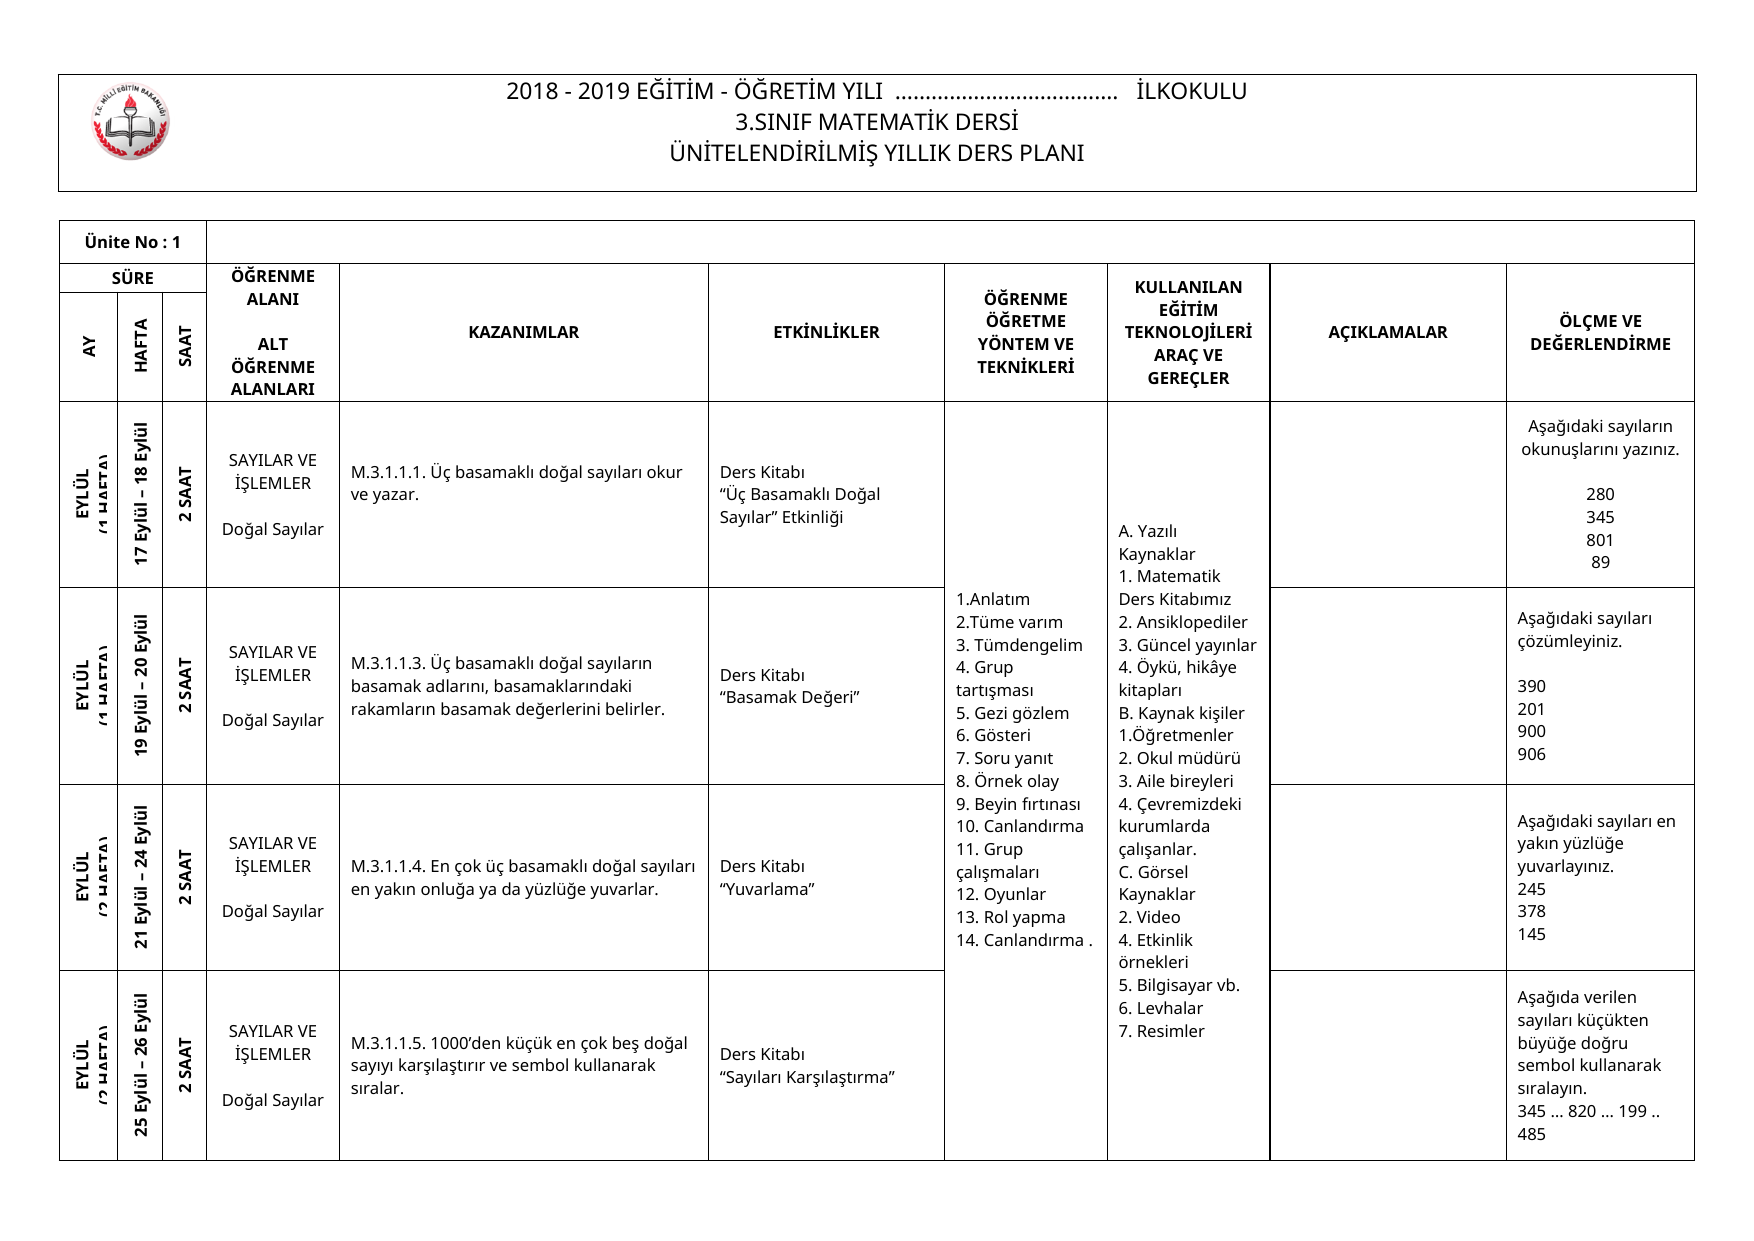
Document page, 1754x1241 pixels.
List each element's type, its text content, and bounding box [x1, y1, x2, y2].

table_cell 19 Eylül – 20 Eylül [118, 588, 162, 784]
table_cell 25 Eylül – 26 Eylül [118, 971, 162, 1160]
table_header [207, 221, 1694, 263]
table_cell ÖLÇME VE DEĞERLENDİRME [1507, 264, 1694, 401]
table_cell [1271, 971, 1506, 1160]
table_cell SAYILAR VE İŞLEMLER Doğal Sayılar [207, 588, 339, 784]
table_cell HAFTA [118, 293, 162, 401]
table_cell EYLÜL (1.HAFTA) [60, 402, 117, 587]
table_cell AY [60, 293, 117, 401]
table_cell KAZANIMLAR [340, 264, 708, 401]
table_cell EYLÜL (2.HAFTA) [60, 785, 117, 970]
table_cell [1271, 588, 1506, 784]
table_cell M.3.1.1.1. Üç basamaklı doğal sayıları okur ve yazar. [340, 402, 708, 587]
table_cell 17 Eylül – 18 Eylül [118, 402, 162, 587]
table_cell A. Yazılı Kaynaklar 1. Matematik Ders Kitabımız 2. Ansiklopediler 3. Güncel yayınlar 4. Öykü, hikâye kitapları B. Kaynak kişiler 1.Öğretmenler 2. Okul müdürü 3. Aile bireyleri 4. Çevremizdeki kurumlarda çalışanlar. C. Görsel Kaynaklar 2. Video 4. Etkinlik örnekleri 5. Bilgisayar vb. 6. Levhalar 7. Resimler [1108, 402, 1269, 1160]
table_cell SÜRE [60, 264, 206, 292]
table_cell Aşağıdaki sayıları en yakın yüzlüğe yuvarlayınız. 245 378 145 [1507, 785, 1694, 970]
table_cell 1.Anlatım 2.Tüme varım 3. Tümdengelim 4. Grup tartışması 5. Gezi gözlem 6. Gösteri 7. Soru yanıt 8. Örnek olay 9. Beyin fırtınası 10. Canlandırma 11. Grup çalışmaları 12. Oyunlar 13. Rol yapma 14. Canlandırma . [945, 402, 1107, 1160]
table_cell 2 SAAT [163, 971, 206, 1160]
table_cell 2 SAAT [163, 785, 206, 970]
table_cell KULLANILAN EĞİTİM TEKNOLOJİLERİ ARAÇ VE GEREÇLER [1108, 264, 1269, 401]
table_cell Ders Kitabı “Basamak Değeri” [709, 588, 944, 784]
table_cell Ders Kitabı “Üç Basamaklı Doğal Sayılar” Etkinliği [709, 402, 944, 587]
table_cell Aşağıdaki sayıların okunuşlarını yazınız. 280 345 801 89 [1507, 402, 1694, 587]
table_cell [1271, 402, 1506, 587]
table_cell 2 SAAT [163, 402, 206, 587]
table_cell SAAT [163, 293, 206, 401]
table_cell ÖĞRENME ÖĞRETME YÖNTEM VE TEKNİKLERİ [945, 264, 1107, 401]
table_cell M.3.1.1.4. En çok üç basamaklı doğal sayıları en yakın onluğa ya da yüzlüğe yuvarlar. [340, 785, 708, 970]
table_cell 21 Eylül – 24 Eylül [118, 785, 162, 970]
table_cell SAYILAR VE İŞLEMLER Doğal Sayılar [207, 785, 339, 970]
table_cell SAYILAR VE İŞLEMLER Doğal Sayılar [207, 971, 339, 1160]
table_cell 2 SAAT [163, 588, 206, 784]
table_cell EYLÜL (1.HAFTA) [60, 588, 117, 784]
table_cell Ders Kitabı “Yuvarlama” [709, 785, 944, 970]
table_cell M.3.1.1.5. 1000’den küçük en çok beş doğal sayıyı karşılaştırır ve sembol kullanarak sıralar. [340, 971, 708, 1160]
table_cell Aşağıdaki sayıları çözümleyiniz. 390 201 900 906 [1507, 588, 1694, 784]
table_cell M.3.1.1.3. Üç basamaklı doğal sayıların basamak adlarını, basamaklarındaki rakamların basamak değerlerini belirler. [340, 588, 708, 784]
table_cell [1271, 785, 1506, 970]
table_cell AÇIKLAMALAR [1271, 264, 1506, 401]
picture [85, 77, 175, 167]
table_cell Ders Kitabı “Sayıları Karşılaştırma” [709, 971, 944, 1160]
table_cell Aşağıda verilen sayıları küçükten büyüğe doğru sembol kullanarak sıralayın. 345 … 820 … 199 .. 485 [1507, 971, 1694, 1160]
table_cell SAYILAR VE İŞLEMLER Doğal Sayılar [207, 402, 339, 587]
table_cell ÖĞRENME ALANI ALT ÖĞRENME ALANLARI [207, 264, 339, 401]
table_header Ünite No : 1 [60, 221, 206, 263]
table_cell EYLÜL (2.HAFTA) [60, 971, 117, 1160]
table_cell ETKİNLİKLER [709, 264, 944, 401]
